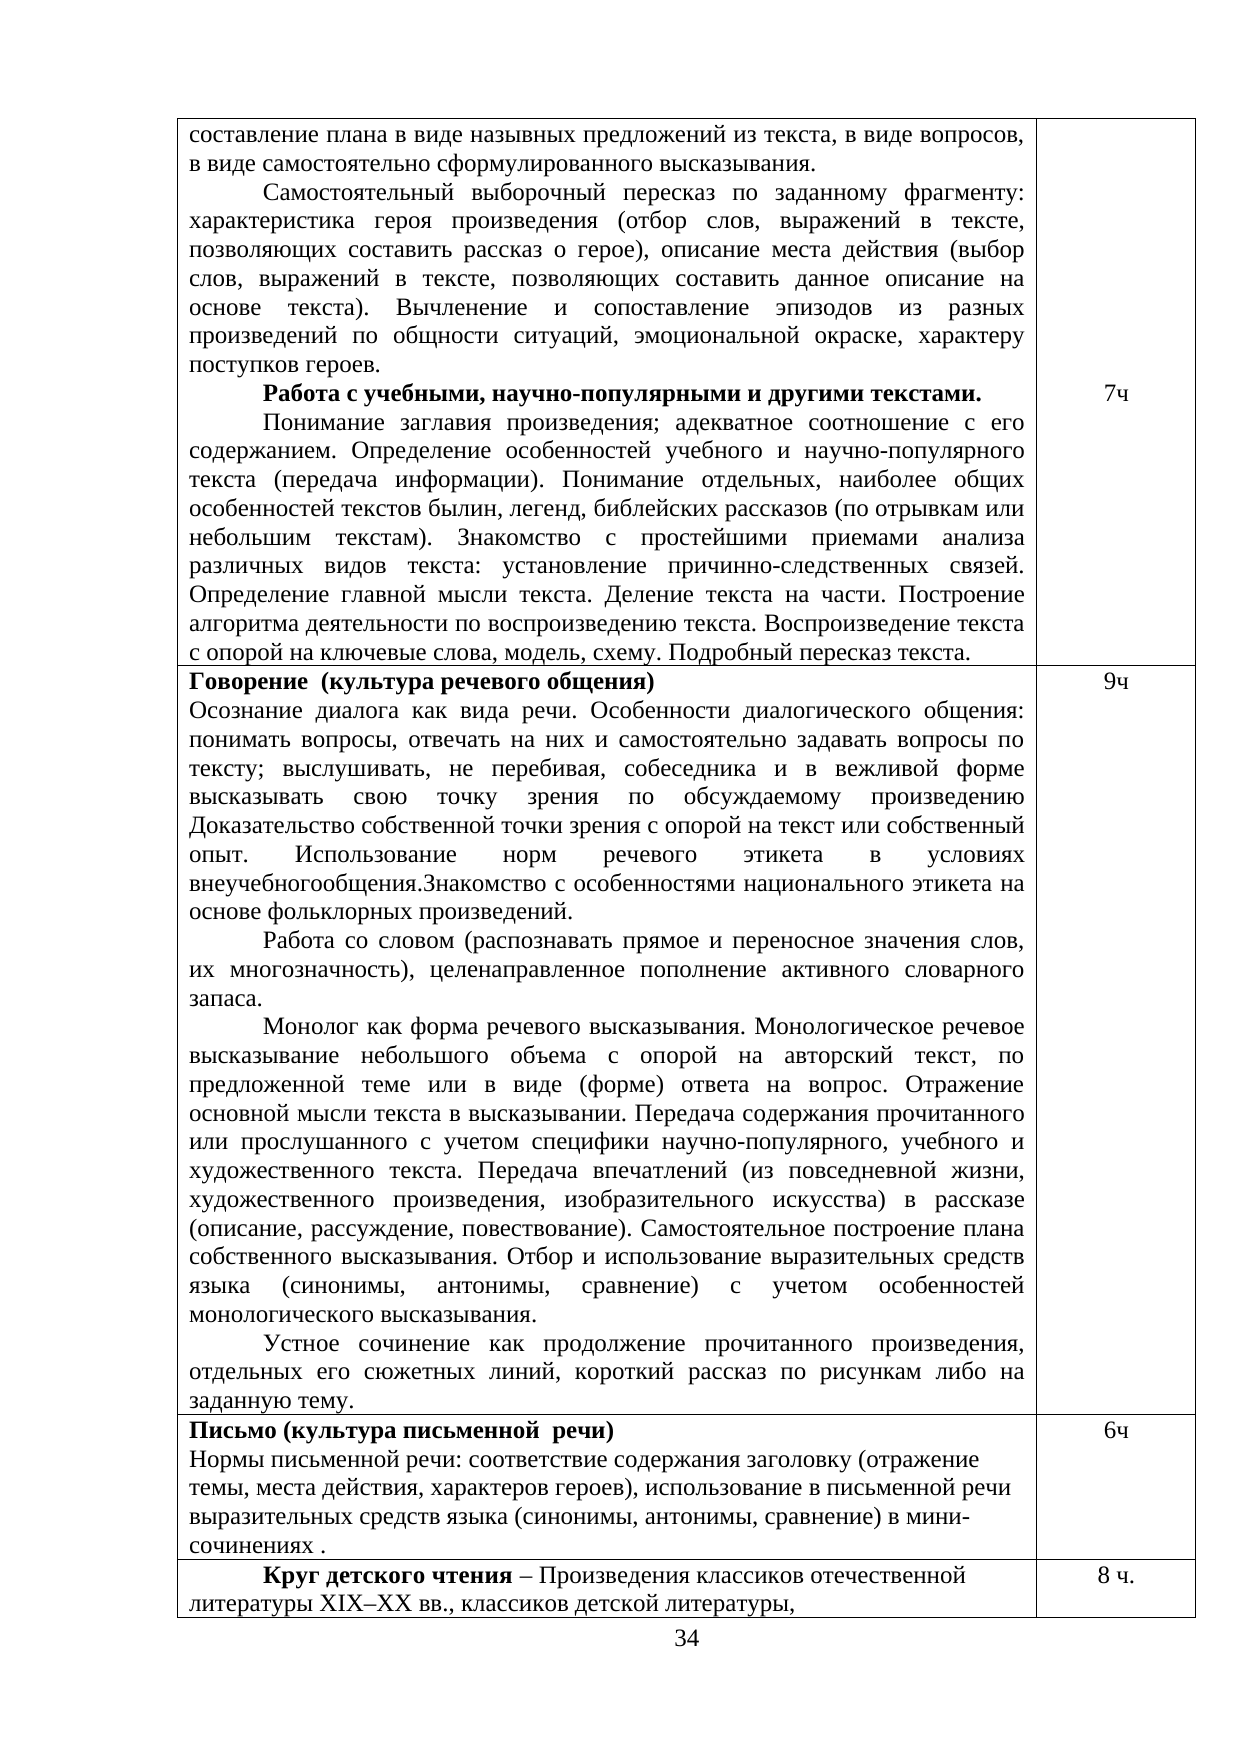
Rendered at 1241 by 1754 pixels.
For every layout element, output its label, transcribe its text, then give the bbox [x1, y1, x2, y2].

table_cell 8 ч. [1037, 1560, 1195, 1617]
table_cell 6ч [1037, 1415, 1195, 1559]
table_cell 9ч [1037, 666, 1195, 1414]
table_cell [178, 1560, 1036, 1617]
table_cell Говорение (культура речевого общения) Осознание диалога как вида речи. Особенности диалогического общения: понимать вопросы, отвечать на них и самостоятельно задавать вопросы по тексту; выслушивать, не перебивая, собеседника и в вежливой форме высказывать свою точку зрения по обсуждаемому произведению Доказательство собственной точки зрения с опорой на текст или собственный опыт. Использование норм речевого этикета в условиях внеучебногообщения.Знакомство с особенностями национального этикета на основе фольклорных произведений. Работа со словом (распознавать прямое и переносное значения слов, их многозначность), целенаправленное пополнение активного словарного запаса. Монолог как форма речевого высказывания. Монологическое речевое высказывание небольшого объема с опорой на авторский текст, по предложенной теме или в виде (форме) ответа на вопрос. Отражение основной мысли текста в высказывании. Передача содержания прочитанного или прослушанного с учетом специфики научно-популярного, учебного и художественного текста. Передача впечатлений (из повседневной жизни, художественного произведения, изобразительного искусства) в рассказе (описание, рассуждение, повествование). Самостоятельное построение плана собственного высказывания. Отбор и использование выразительных средств языка (синонимы, антонимы, сравнение) с учетом особенностей монологического высказывания. Устное сочинение как продолжение прочитанного произведения, отдельных его сюжетных линий, короткий рассказ по рисункам либо на заданную тему. [178, 666, 1036, 1414]
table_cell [178, 119, 1036, 665]
table_cell Письмо (культура письменной речи) Нормы письменной речи: соответствие содержания заголовку (отражение темы, места действия, характеров героев), использование в письменной речи выразительных средств языка (синонимы, антонимы, сравнение) в мини-сочинениях . [178, 1415, 1036, 1559]
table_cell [1037, 119, 1195, 665]
